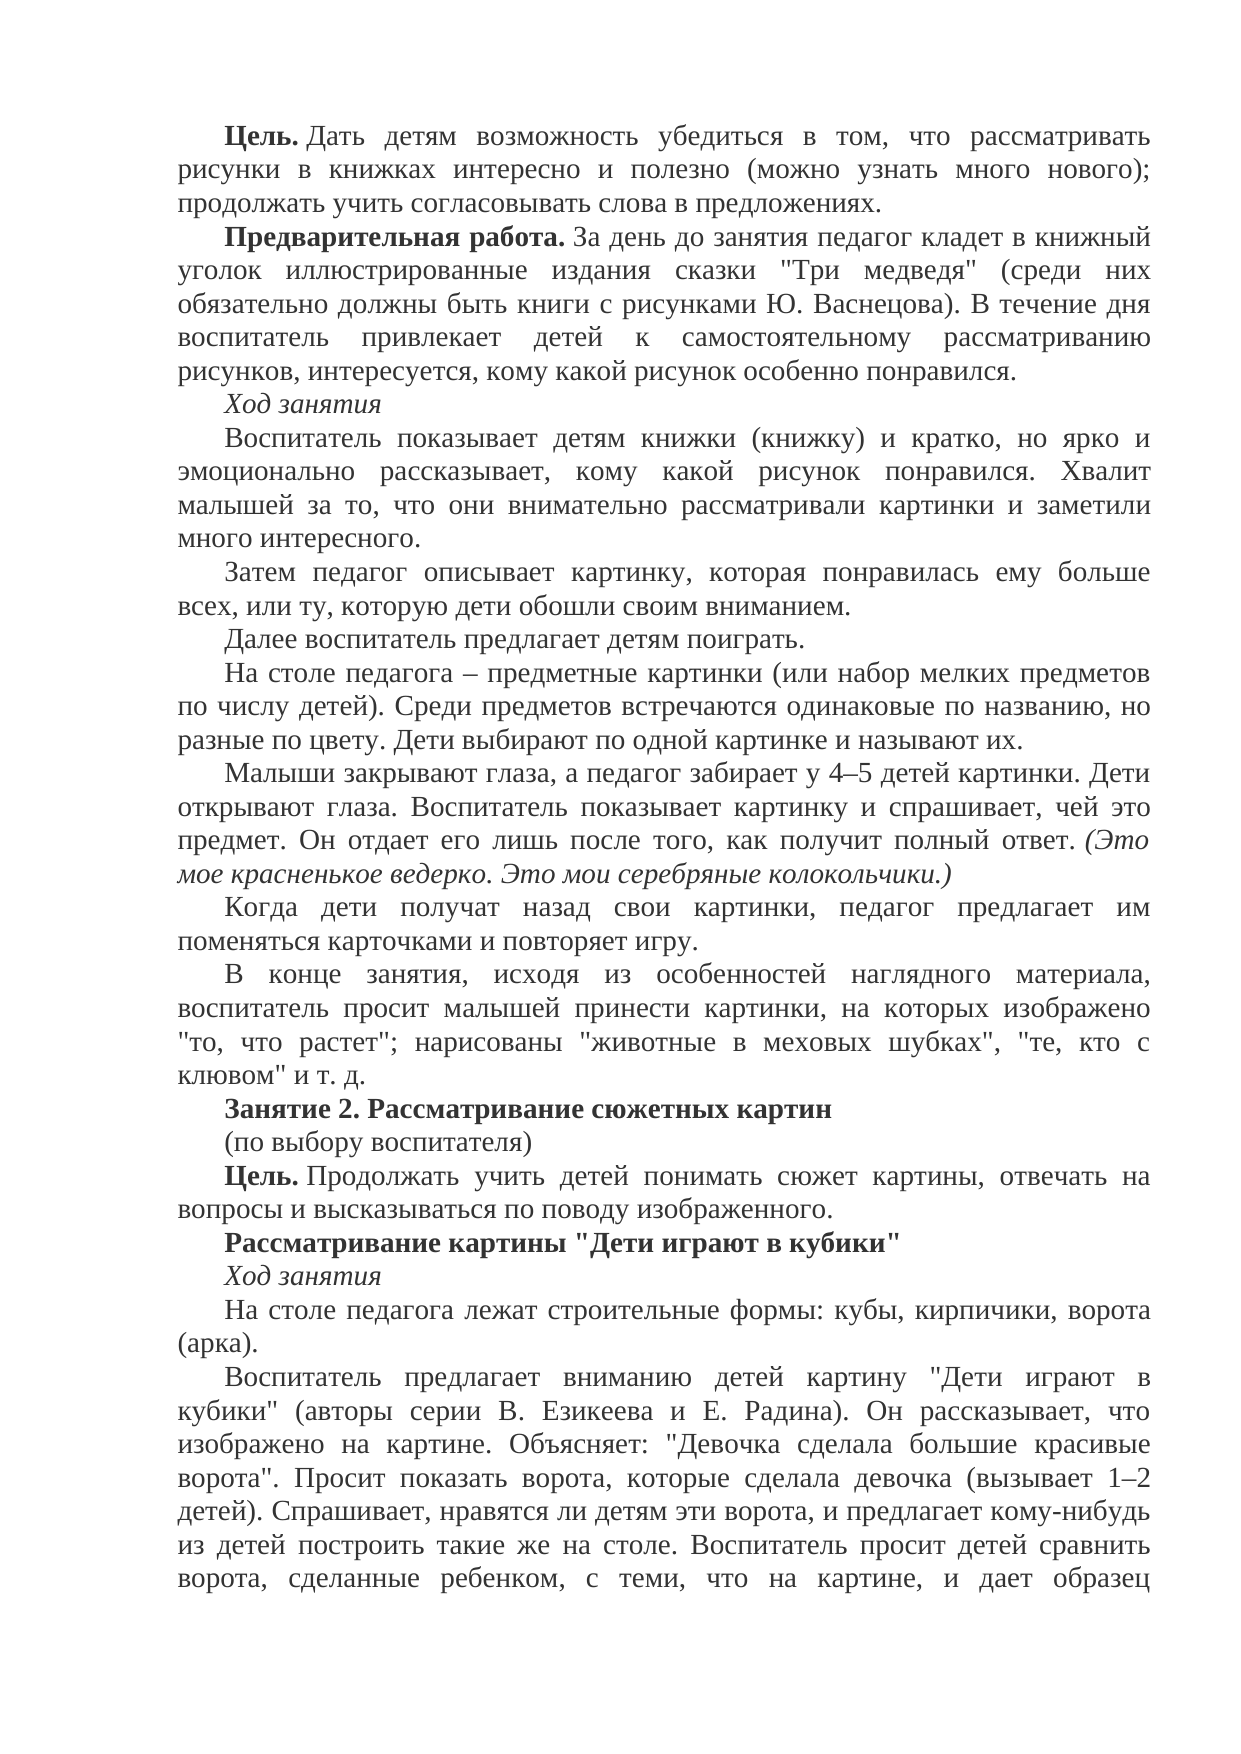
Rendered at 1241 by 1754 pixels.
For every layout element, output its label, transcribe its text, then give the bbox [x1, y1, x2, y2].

text Цель. Продолжать учить детей понимать сюжет картины, отвечать на вопросы и высказываться по поводу изображенного. [177, 1158, 1152, 1225]
text Ход занятия [177, 386, 1152, 420]
text Ход занятия [177, 1258, 1152, 1292]
text Цель. Дать детям возможность убедиться в том, что рассматривать рисунки в книжках интересно и полезно (можно узнать много нового); продолжать учить согласовывать слова в предложениях. [177, 118, 1152, 219]
text Малыши закрывают глаза, а педагог забирает у 4–5 детей картинки. Дети открывают глаза. Воспитатель показывает картинку и спрашивает, чей это предмет. Он отдает его лишь после того, как получит полный ответ. (Это мое красненькое ведерко. Это мои серебряные колокольчики.) [177, 755, 1152, 889]
text Затем педагог описывает картинку, которая понравилась ему больше всех, или ту, которую дети обошли своим вниманием. [177, 554, 1152, 621]
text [177, 1359, 1152, 1594]
text На столе педагога лежат строительные формы: кубы, кирпичики, ворота (арка). [177, 1292, 1152, 1359]
text На столе педагога – предметные картинки (или набор мелких предметов по числу детей). Среди предметов встречаются одинаковые по названию, но разные по цвету. Дети выбирают по одной картинке и называют их. [177, 655, 1152, 755]
text Предварительная работа. За день до занятия педагог кладет в книжный уголок иллюстрированные издания сказки "Три медведя" (среди них обязательно должны быть книги с рисунками Ю. Васнецова). В течение дня воспитатель привлекает детей к самостоятельному рассматриванию рисунков, интересуется, кому какой рисунок особенно понравился. [177, 219, 1152, 386]
text Занятие 2. Рассматривание сюжетных картин [177, 1091, 1152, 1124]
text (по выбору воспитателя) [177, 1124, 1152, 1158]
text Когда дети получат назад свои картинки, педагог предлагает им поменяться карточками и повторяет игру. [177, 889, 1152, 957]
text Рассматривание картины "Дети играют в кубики" [177, 1225, 1152, 1258]
text В конце занятия, исходя из особенностей наглядного материала, воспитатель просит малышей принести картинки, на которых изображено "то, что растет"; нарисованы "животные в меховых шубках", "те, кто с клювом" и т. д. [177, 957, 1152, 1091]
text Далее воспитатель предлагает детям поиграть. [177, 621, 1152, 655]
text Воспитатель показывает детям книжки (книжку) и кратко, но ярко и эмоционально рассказывает, кому какой рисунок понравился. Хвалит малышей за то, что они внимательно рассматривали картинки и заметили много интересного. [177, 420, 1152, 554]
